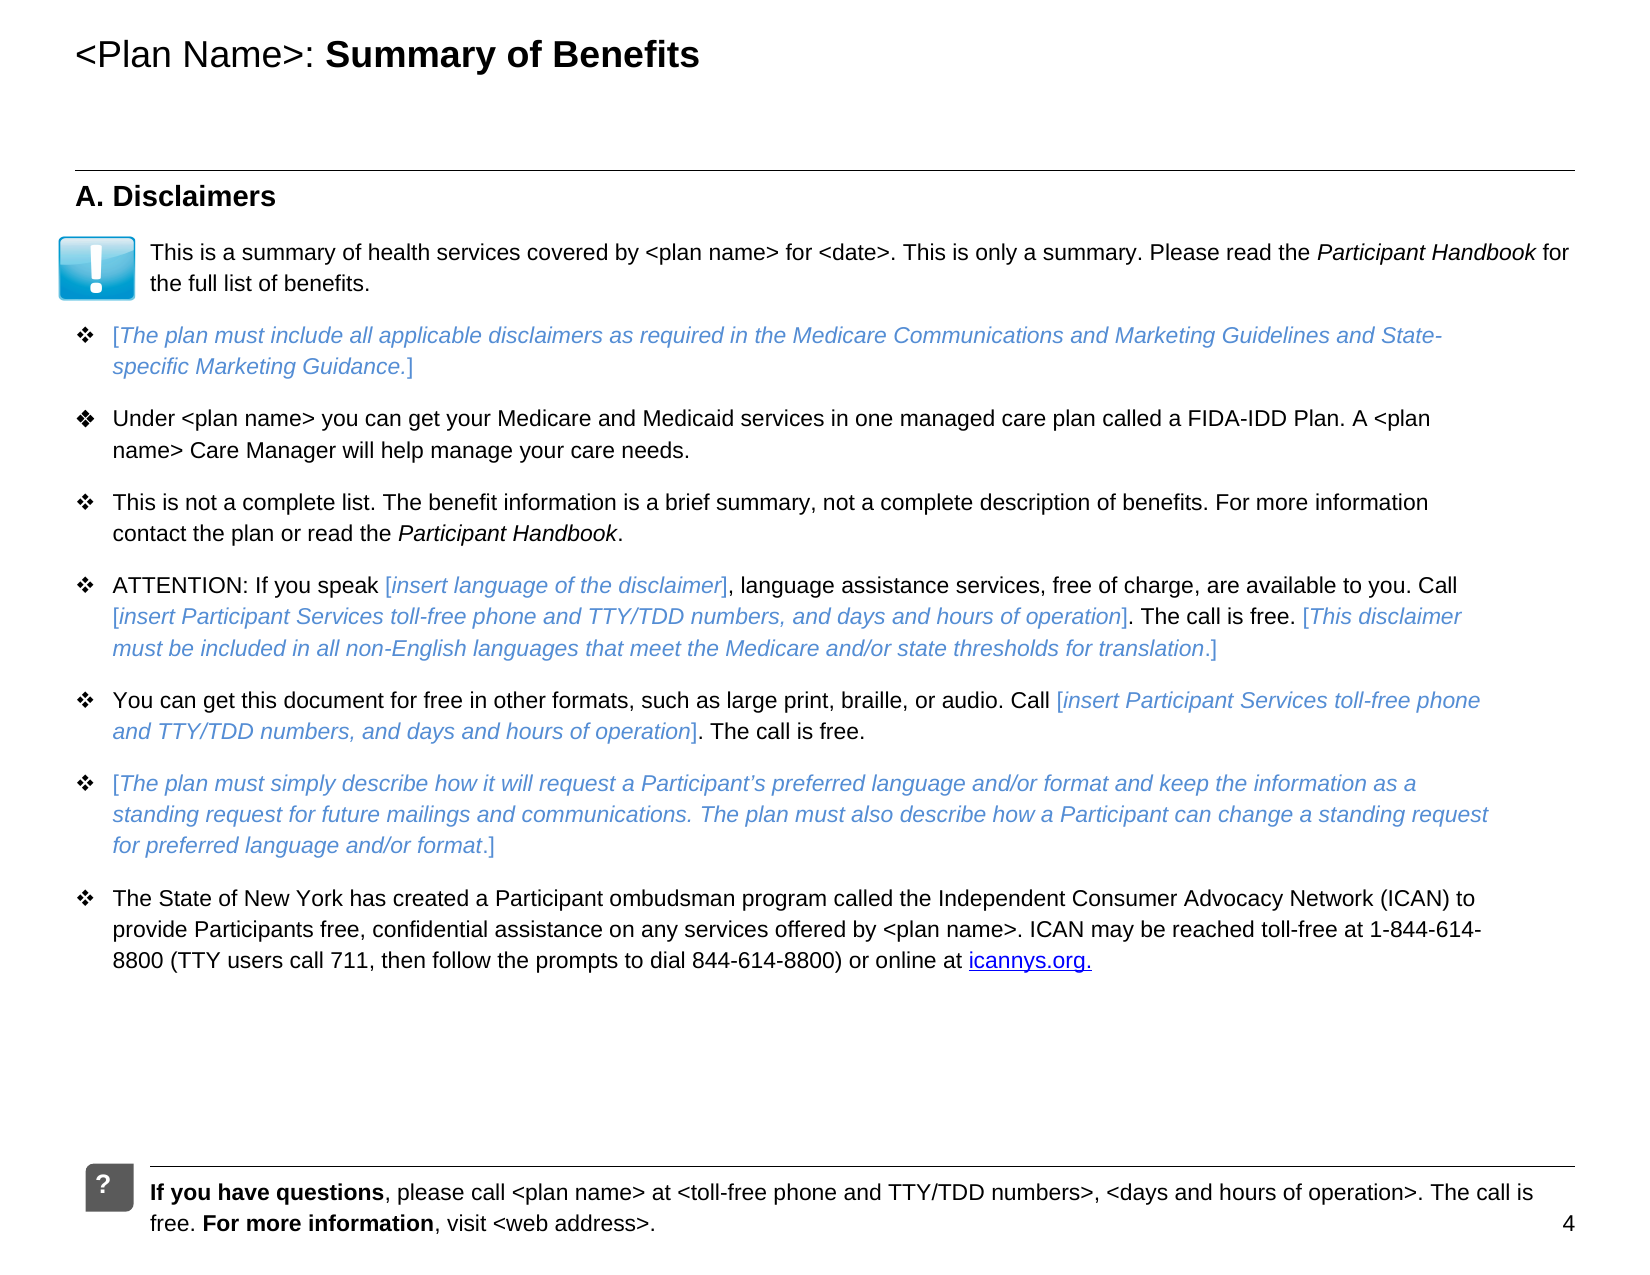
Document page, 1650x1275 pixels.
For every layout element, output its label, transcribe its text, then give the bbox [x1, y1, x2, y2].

list This is not a complete list. The benefit information is a brief summary, not a complete description of benefits. For more information contact the plan or read the Participant Handbook. [75, 485, 1500, 548]
list ATTENTION: If you speak [insert language of the disclaimer], language assistance services, free of charge, are available to you. Call [insert Participant Services toll-free phone and TTY/TDD numbers, and days and hours of operation]. The call is free. [This disclaimer must be included in all non-English languages that meet the Medicare and/or state thresholds for translation.] [75, 568, 1500, 662]
list [The plan must include all applicable disclaimers as required in the Medicare Communications and Marketing Guidelines and State-specific Marketing Guidance.] [75, 318, 1500, 381]
list [The plan must simply describe how it will request a Participant’s preferred language and/or format and keep the information as a standing request for future mailings and communications. The plan must also describe how a Participant can change a standing request for preferred language and/or format.] [75, 766, 1500, 860]
text This is a summary of health services covered by <plan name> for <date>. This is only a summary. Please read the Participant Handbook for the full list of benefits. [150, 235, 1575, 298]
list The State of New York has created a Participant ombudsman program called the Independent Consumer Advocacy Network (ICAN) to provide Participants free, confidential assistance on any services offered by <plan name>. ICAN may be reached toll-free at 1-844-614-8800 (TTY users call 711, then follow the prompts to dial 844-614-8800) or online at icannys.org. [75, 881, 1500, 975]
list Under <plan name> you can get your Medicare and Medicaid services in one managed care plan called a FIDA-IDD Plan. A <plan name> Care Manager will help manage your care needs. [75, 402, 1500, 464]
picture [58, 239, 136, 301]
subtitle Disclaimers [75, 171, 1575, 214]
list You can get this document for free in other formats, such as large print, braille, or audio. Call [insert Participant Services toll-free phone and TTY/TDD numbers, and days and hours of operation]. The call is free. [75, 683, 1500, 746]
